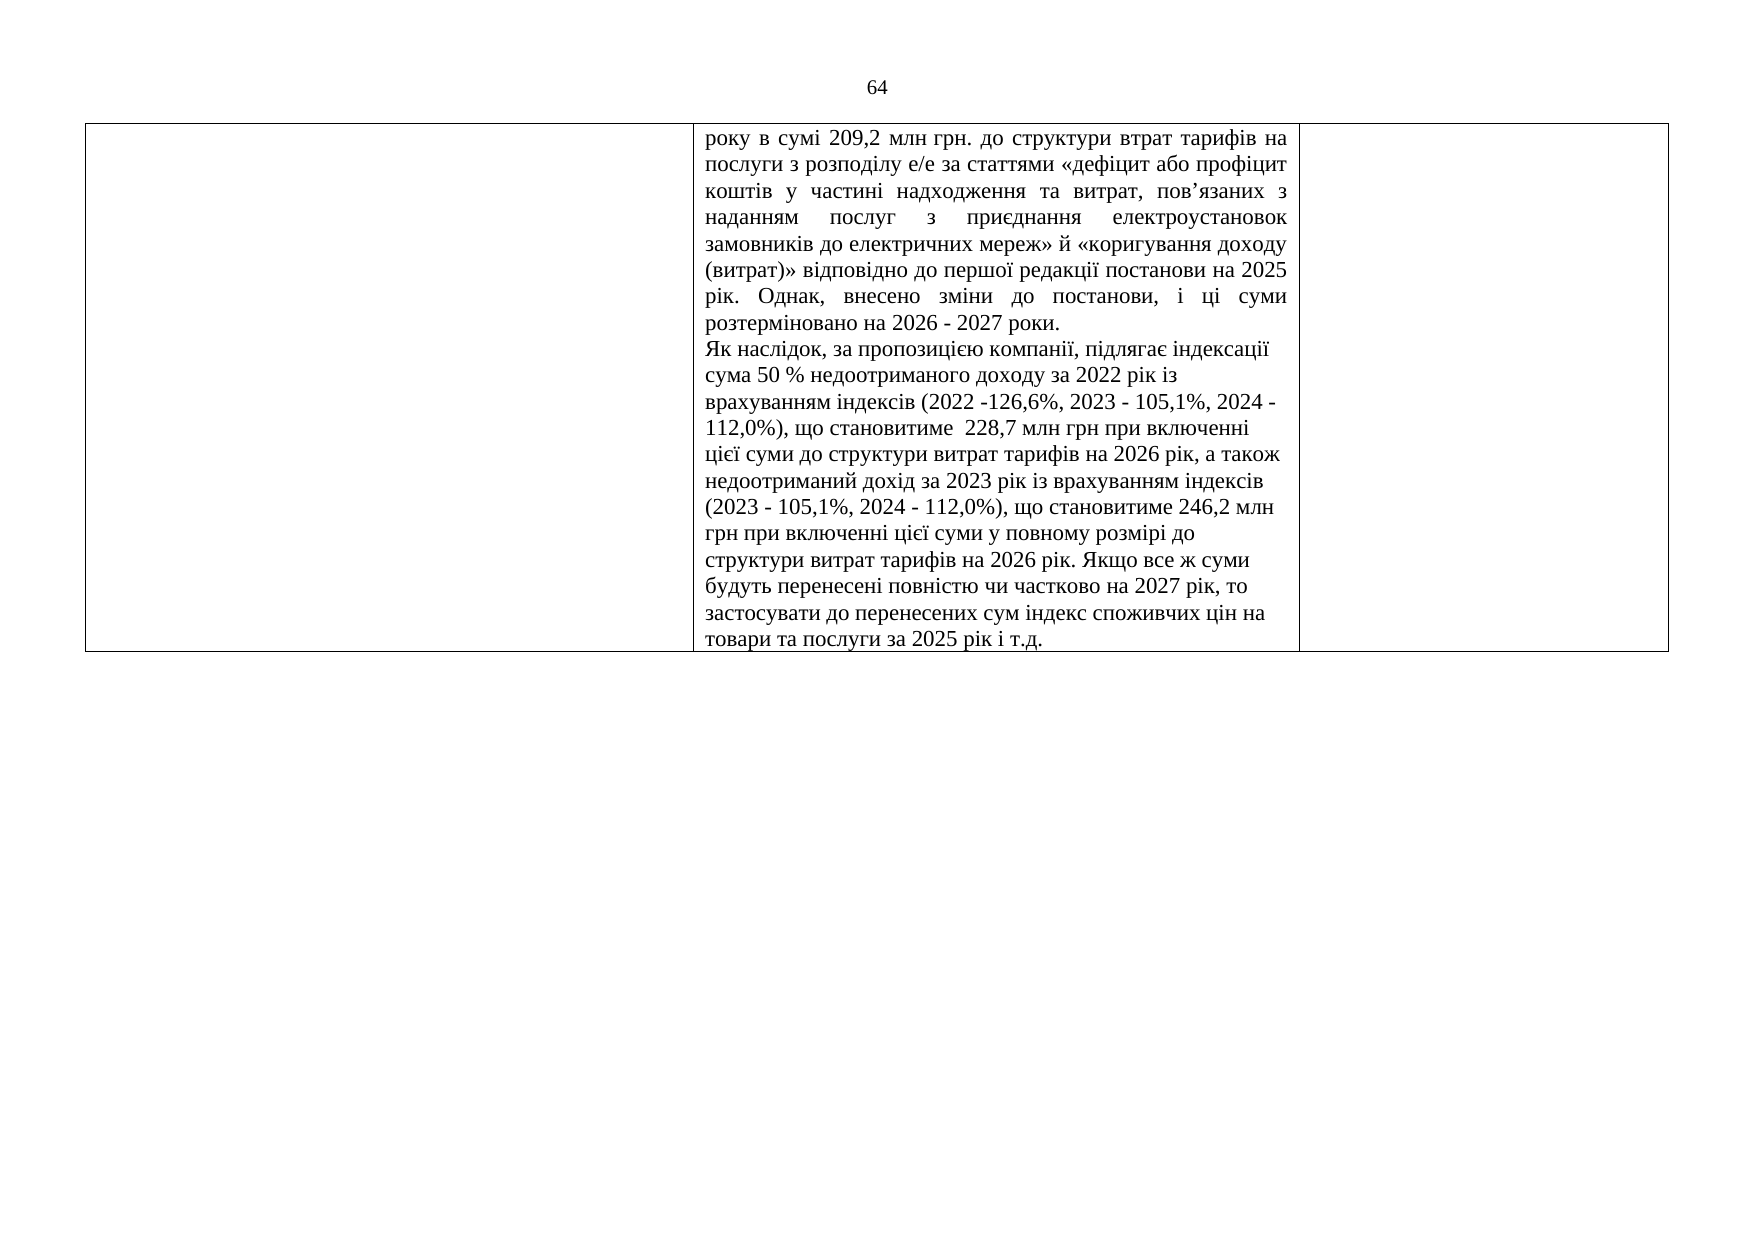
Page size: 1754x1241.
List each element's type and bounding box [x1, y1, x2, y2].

table_cell [694, 124, 1299, 651]
table_cell [86, 124, 693, 651]
table_cell [1300, 124, 1668, 651]
